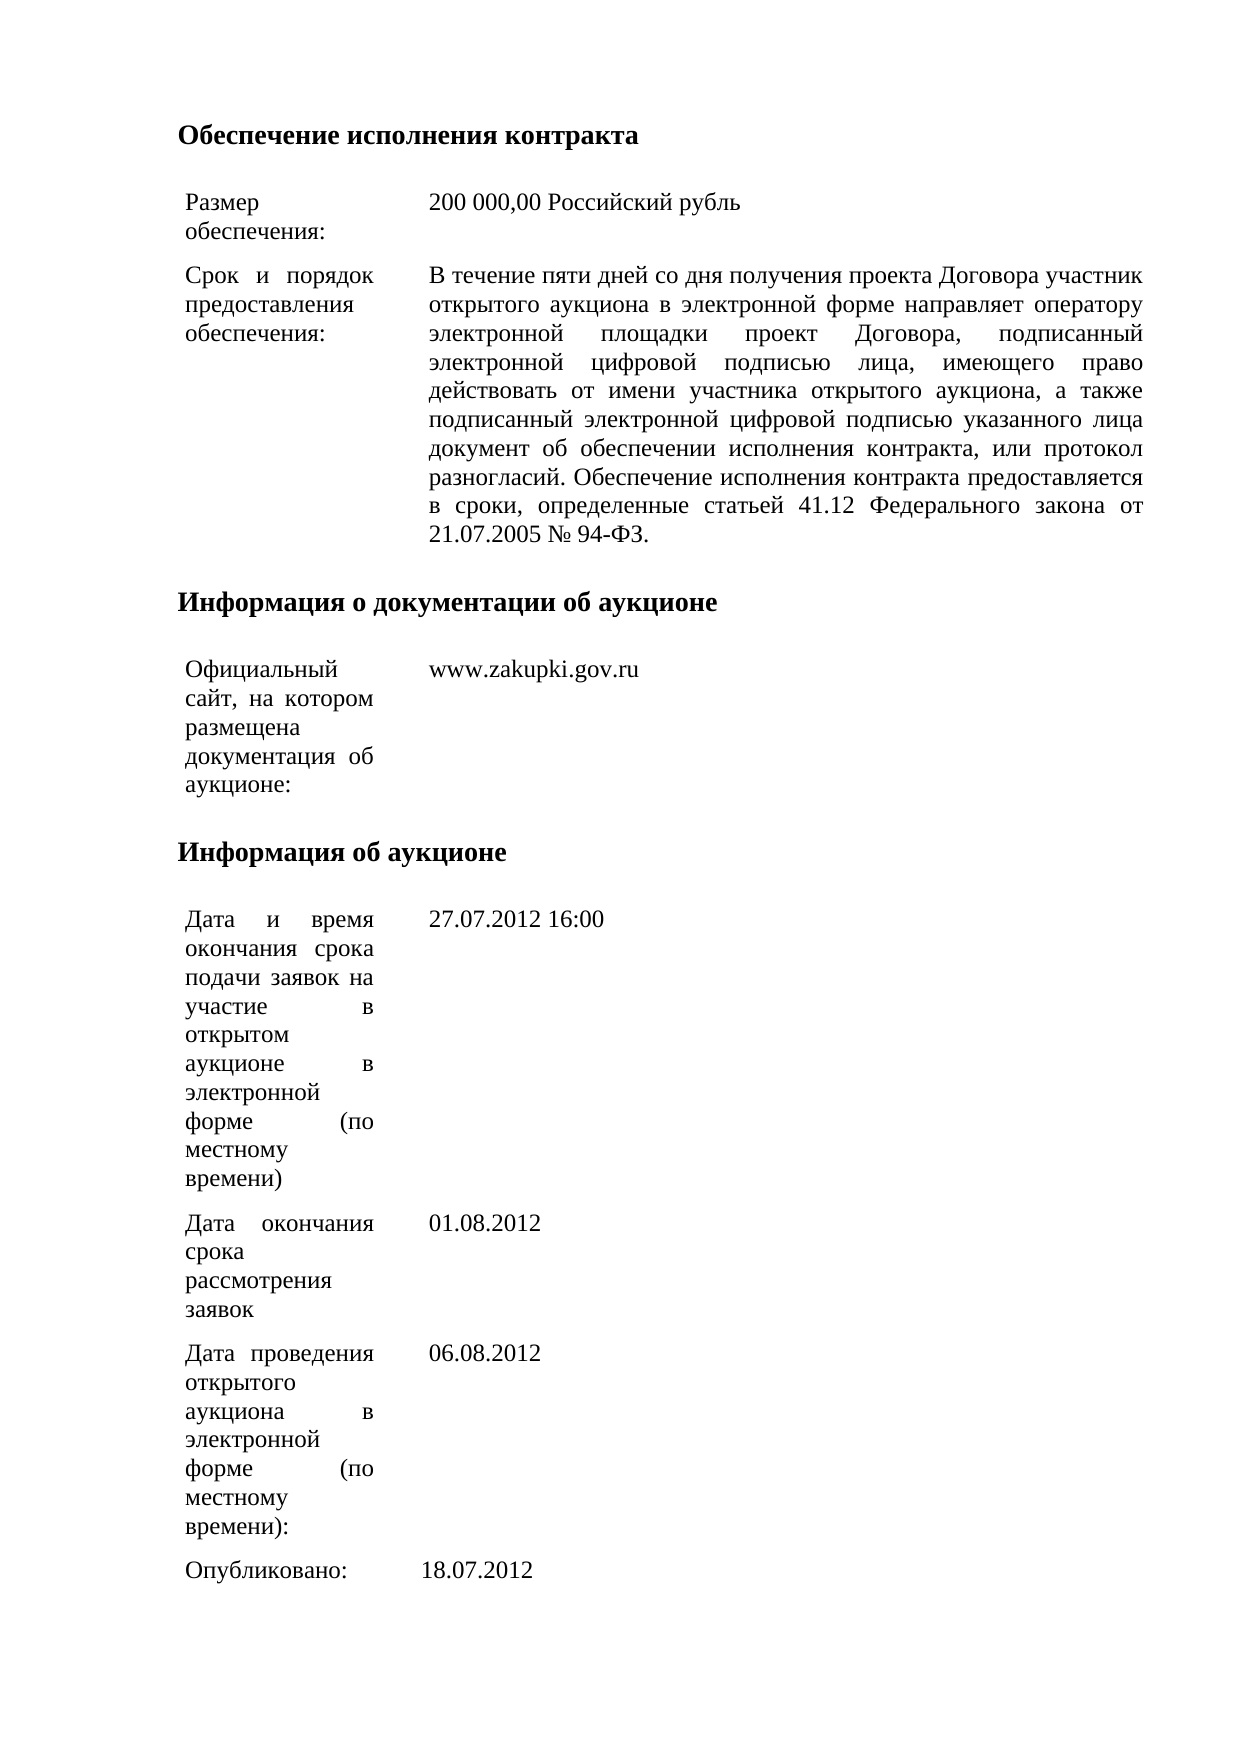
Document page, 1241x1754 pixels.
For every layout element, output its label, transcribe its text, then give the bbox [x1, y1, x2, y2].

text Информация о документации об аукционе [177, 585, 1152, 617]
table_header Размер обеспечения: [177, 180, 421, 253]
table_header Дата и время окончания срока подачи заявок на участие в открытом аукционе в электронной форме (по местному времени) [177, 897, 421, 1200]
table_header Опубликовано: [177, 1548, 421, 1592]
table_cell Срок и порядок предоставления обеспечения: [177, 253, 421, 556]
table_cell Дата окончания срока рассмотрения заявок [177, 1200, 421, 1331]
table_header www.zakupki.gov.ru [421, 647, 1152, 806]
table_cell Дата проведения открытого аукциона в электронной форме (по местному времени): [177, 1331, 421, 1547]
table_header Официальный сайт, на котором размещена документация об аукционе: [177, 647, 421, 806]
table_header 18.07.2012 [421, 1548, 1152, 1592]
table_cell 06.08.2012 [421, 1331, 1152, 1547]
table_cell 01.08.2012 [421, 1200, 1152, 1331]
text Обеспечение исполнения контракта [177, 118, 1152, 151]
text Информация об аукционе [177, 835, 1152, 868]
table_cell В течение пяти дней со дня получения проекта Договора участник открытого аукциона в электронной форме направляет оператору электронной площадки проект Договора, подписанный электронной цифровой подписью лица, имеющего право действовать от имени участника открытого аукциона, а также подписанный электронной цифровой подписью указанного лица документ об обеспечении исполнения контракта, или протокол разногласий. Обеспечение исполнения контракта предоставляется в сроки, определенные статьей 41.12 Федерального закона от 21.07.2005 № 94-ФЗ. [421, 253, 1152, 556]
table_header 27.07.2012 16:00 [421, 897, 1152, 1200]
table_header 200 000,00 Российский рубль [421, 180, 1152, 253]
